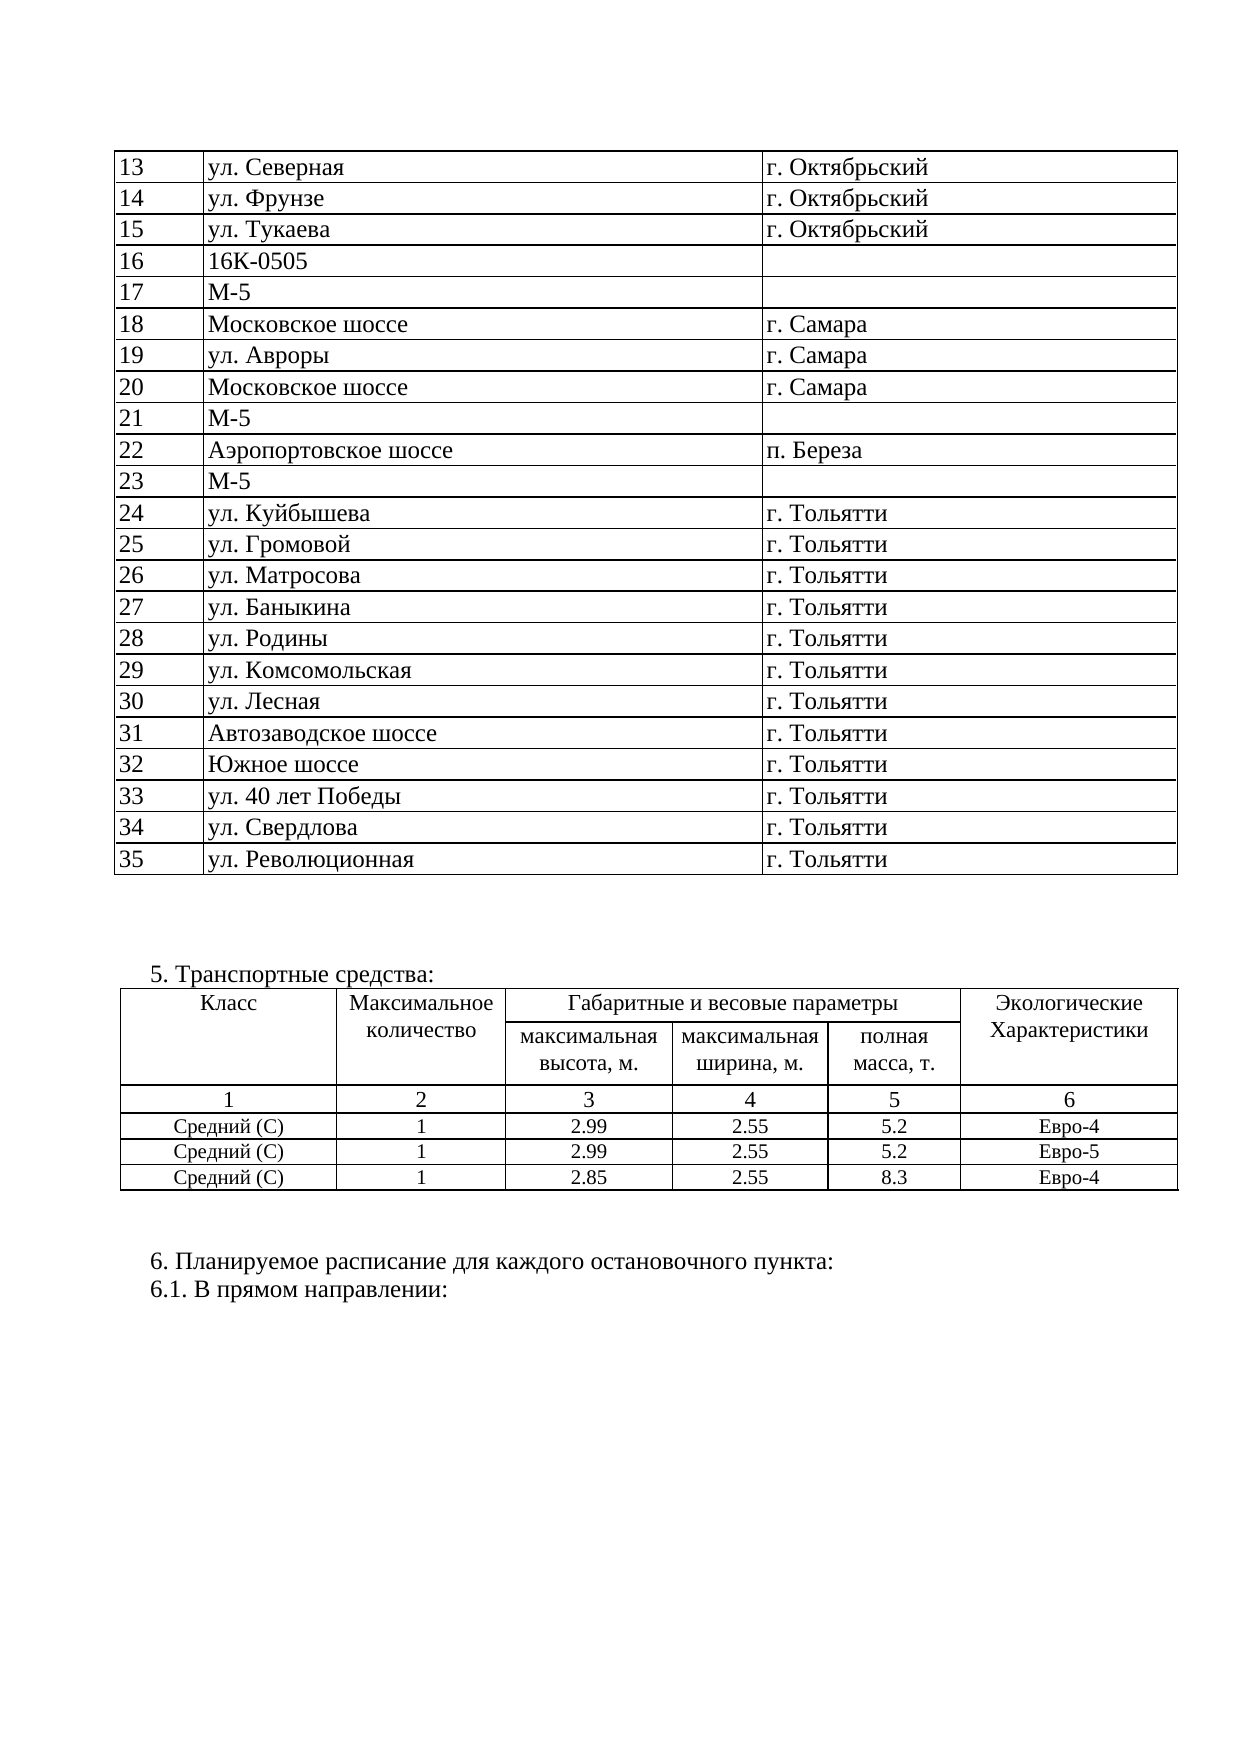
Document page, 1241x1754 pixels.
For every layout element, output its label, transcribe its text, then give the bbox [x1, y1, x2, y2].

table_cell [763, 244, 1177, 276]
table_cell г. Тольятти [763, 685, 1177, 716]
table_cell М-5 [204, 466, 762, 496]
table_cell г. Тольятти [763, 842, 1177, 873]
table_cell г. Тольятти [763, 653, 1177, 685]
table_cell М-5 [204, 403, 762, 433]
table_cell г. Самара [763, 307, 1177, 339]
table_cell 1 [121, 1086, 336, 1112]
table_cell г. Тольятти [763, 779, 1177, 811]
table_cell ул. Авроры [204, 340, 762, 370]
table_cell 17 [115, 277, 203, 307]
table_cell 28 [115, 623, 203, 653]
table_cell г. Октябрьский [763, 181, 1177, 213]
table_header Максимальное количество [337, 989, 505, 1084]
table_cell 20 [115, 371, 203, 402]
table_cell ул. Куйбышева [204, 498, 762, 527]
table_cell Средний (С) [121, 1140, 336, 1163]
table_cell г. Тольятти [763, 590, 1177, 622]
text 6. Планируемое расписание для каждого остановочного пункта: [150, 1246, 1090, 1274]
table_cell ул. 40 лет Победы [204, 781, 762, 811]
table_cell г. Тольятти [763, 496, 1177, 527]
table_cell г. Тольятти [763, 559, 1177, 590]
table_cell 2.99 [506, 1140, 672, 1163]
table_cell Южное шоссе [204, 749, 762, 779]
table_cell 2.85 [506, 1165, 672, 1189]
table_cell 19 [115, 340, 203, 370]
table_cell Евро-4 [961, 1114, 1177, 1138]
table_cell 25 [115, 529, 203, 559]
text 5. Транспортные средства: [150, 959, 1090, 988]
table_cell 24 [115, 497, 203, 527]
table_cell ул. Фрунзе [204, 183, 762, 213]
table_cell 26 [115, 560, 203, 590]
table_cell 14 [115, 183, 203, 213]
table_cell ул. Свердлова [204, 812, 762, 842]
table_header Габаритные и весовые параметры [506, 989, 960, 1021]
table_cell ул. Комсомольская [204, 655, 762, 685]
table_cell ул. Громовой [204, 529, 762, 559]
table_cell 2.55 [673, 1165, 827, 1189]
table_cell 30 [115, 686, 203, 716]
table_cell 13 [115, 152, 203, 181]
table_cell 3 [506, 1086, 672, 1112]
table_cell Московское шоссе [204, 372, 762, 402]
table_cell г. Тольятти [763, 716, 1177, 748]
table_cell г. Октябрьский [763, 152, 1177, 181]
text 6.1. В прямом направлении: [150, 1274, 1090, 1303]
table_cell Автозаводское шоссе [204, 718, 762, 748]
table_cell г. Самара [763, 339, 1177, 370]
table_cell 5.2 [829, 1140, 960, 1163]
table_cell 8.3 [829, 1165, 960, 1189]
table_cell максимальная высота, м. [506, 1023, 672, 1084]
table_cell 18 [115, 308, 203, 339]
table_cell г. Октябрьский [763, 213, 1177, 244]
table_cell полная масса, т. [829, 1023, 960, 1084]
table_cell Евро-5 [961, 1140, 1177, 1163]
table_cell Средний (С) [121, 1165, 336, 1189]
table_cell 34 [115, 812, 203, 842]
table_cell 31 [115, 717, 203, 748]
table_cell 1 [337, 1114, 505, 1138]
table_cell 32 [115, 749, 203, 779]
table_cell Московское шоссе [204, 309, 762, 339]
table_cell г. Самара [763, 370, 1177, 402]
table_cell 16 [115, 245, 203, 276]
table_cell М-5 [204, 277, 762, 307]
table_cell 2.99 [506, 1114, 672, 1138]
table_cell 2 [337, 1086, 505, 1112]
table_cell 22 [115, 434, 203, 464]
table_cell [763, 402, 1177, 433]
table_cell 2.55 [673, 1114, 827, 1138]
table_cell 16К-0505 [204, 246, 762, 276]
table_cell ул. Матросова [204, 561, 762, 590]
table_cell 4 [673, 1086, 827, 1112]
table_cell 33 [115, 780, 203, 811]
table_cell ул. Родины [204, 623, 762, 653]
table_header Экологические Характеристики [961, 989, 1177, 1084]
table_header Класс [121, 989, 336, 1084]
table_cell 6 [961, 1086, 1177, 1112]
table_cell 2.55 [673, 1140, 827, 1163]
table_cell 29 [115, 654, 203, 685]
table_cell ул. Тукаева [204, 215, 762, 244]
table_cell г. Тольятти [763, 748, 1177, 779]
table_cell г. Тольятти [763, 622, 1177, 653]
table_cell 23 [115, 466, 203, 496]
table_cell Аэропортовское шоссе [204, 435, 762, 464]
table_cell ул. Северная [204, 152, 762, 181]
table_cell 1 [337, 1140, 505, 1163]
table_cell максимальная ширина, м. [673, 1023, 827, 1084]
table_cell [763, 465, 1177, 496]
table_cell 35 [115, 843, 203, 873]
table_cell 21 [115, 403, 203, 433]
table_cell [763, 276, 1177, 307]
table_cell ул. Баныкина [204, 592, 762, 622]
table_cell п. Береза [763, 433, 1177, 464]
table_cell 5 [829, 1086, 960, 1112]
table_cell Евро-4 [961, 1165, 1177, 1189]
table_cell г. Тольятти [763, 811, 1177, 842]
table_cell 15 [115, 214, 203, 244]
table_cell 1 [337, 1165, 505, 1189]
table_cell ул. Лесная [204, 686, 762, 716]
table_cell г. Тольятти [763, 528, 1177, 559]
table_cell 5.2 [829, 1114, 960, 1138]
table_cell 27 [115, 591, 203, 622]
table_cell ул. Революционная [204, 844, 762, 873]
table_cell Средний (С) [121, 1114, 336, 1138]
